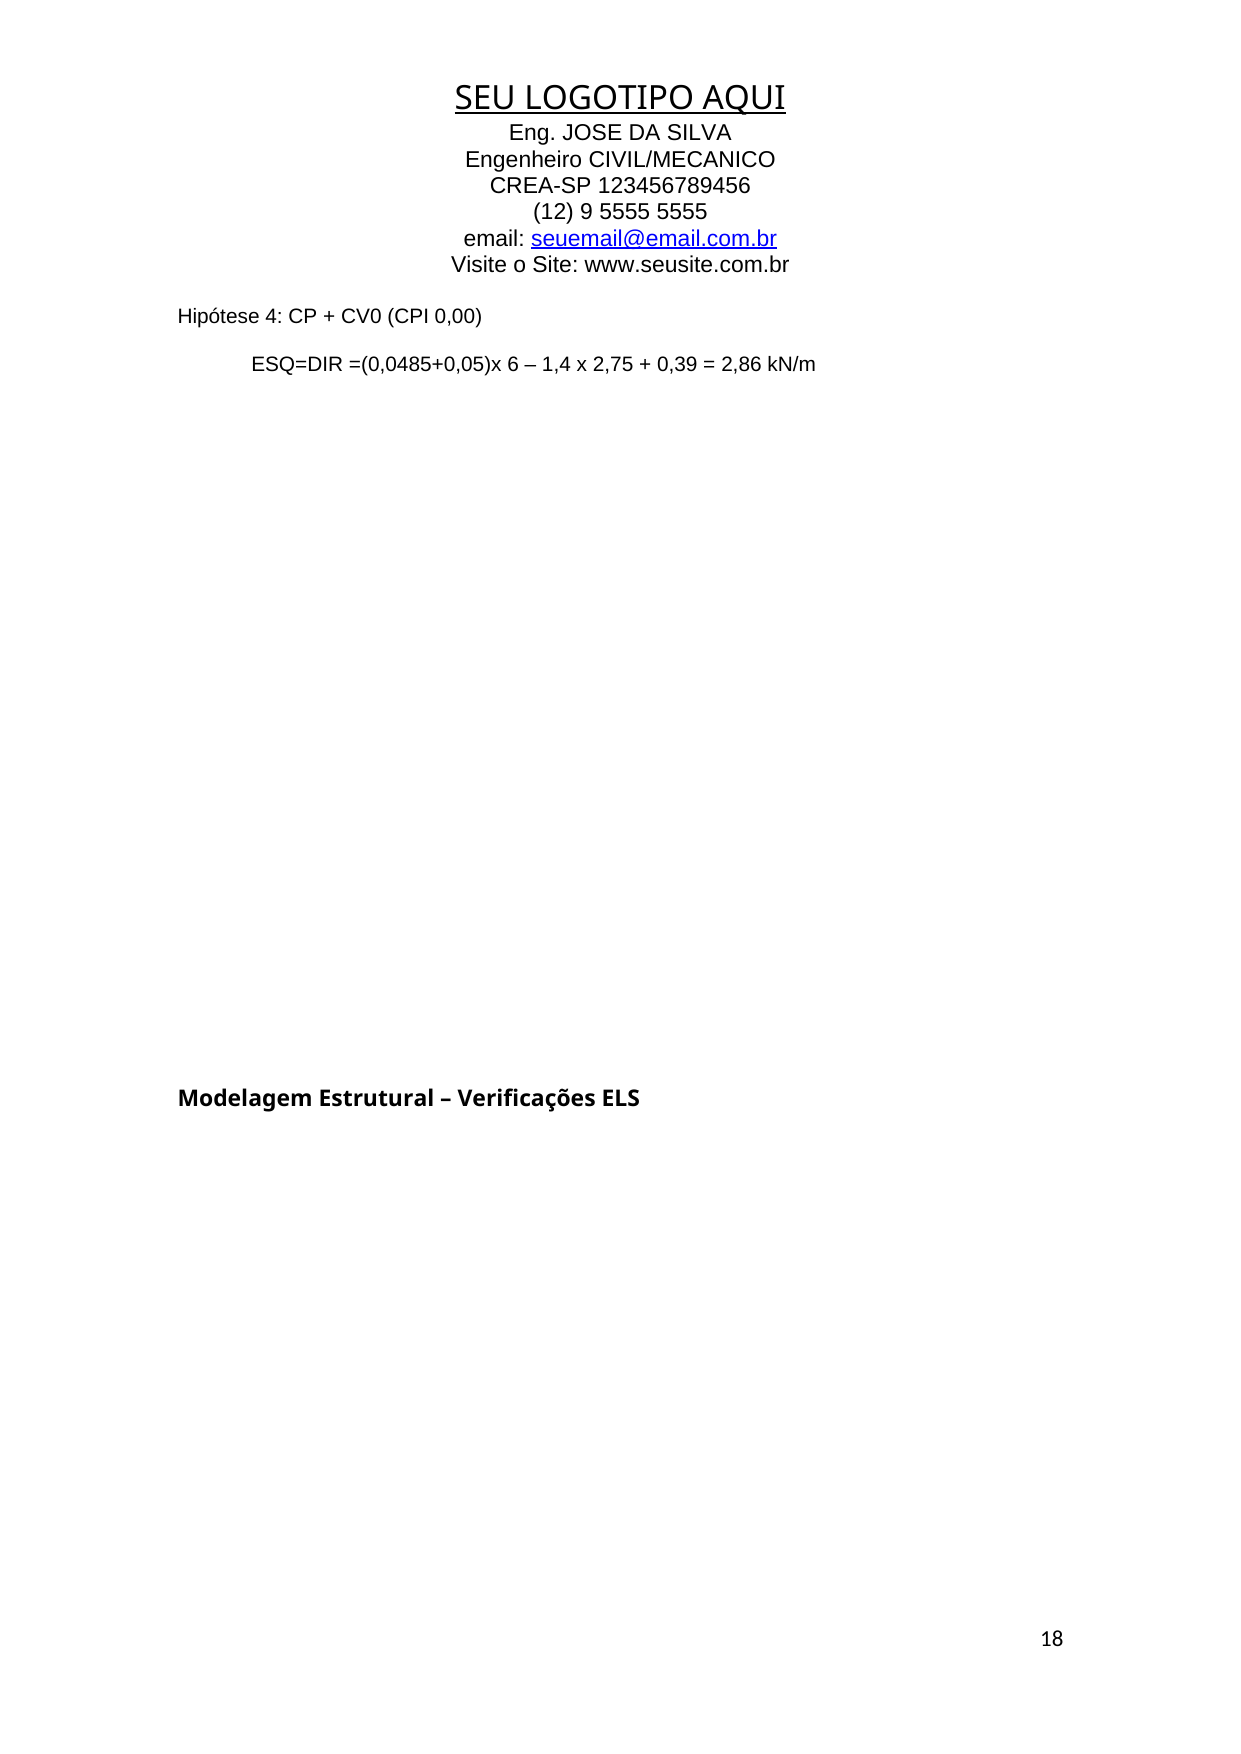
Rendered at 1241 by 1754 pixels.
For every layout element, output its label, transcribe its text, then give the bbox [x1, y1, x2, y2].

text Hipótese 4: CP + CV0 (CPI 0,00) [177, 304, 1063, 328]
text ESQ=DIR =(0,0485+0,05)x 6 – 1,4 x 2,75 + 0,39 = 2,86 kN/m [177, 352, 1063, 376]
text Modelagem Estrutural – Verificações ELS [177, 1082, 1063, 1113]
